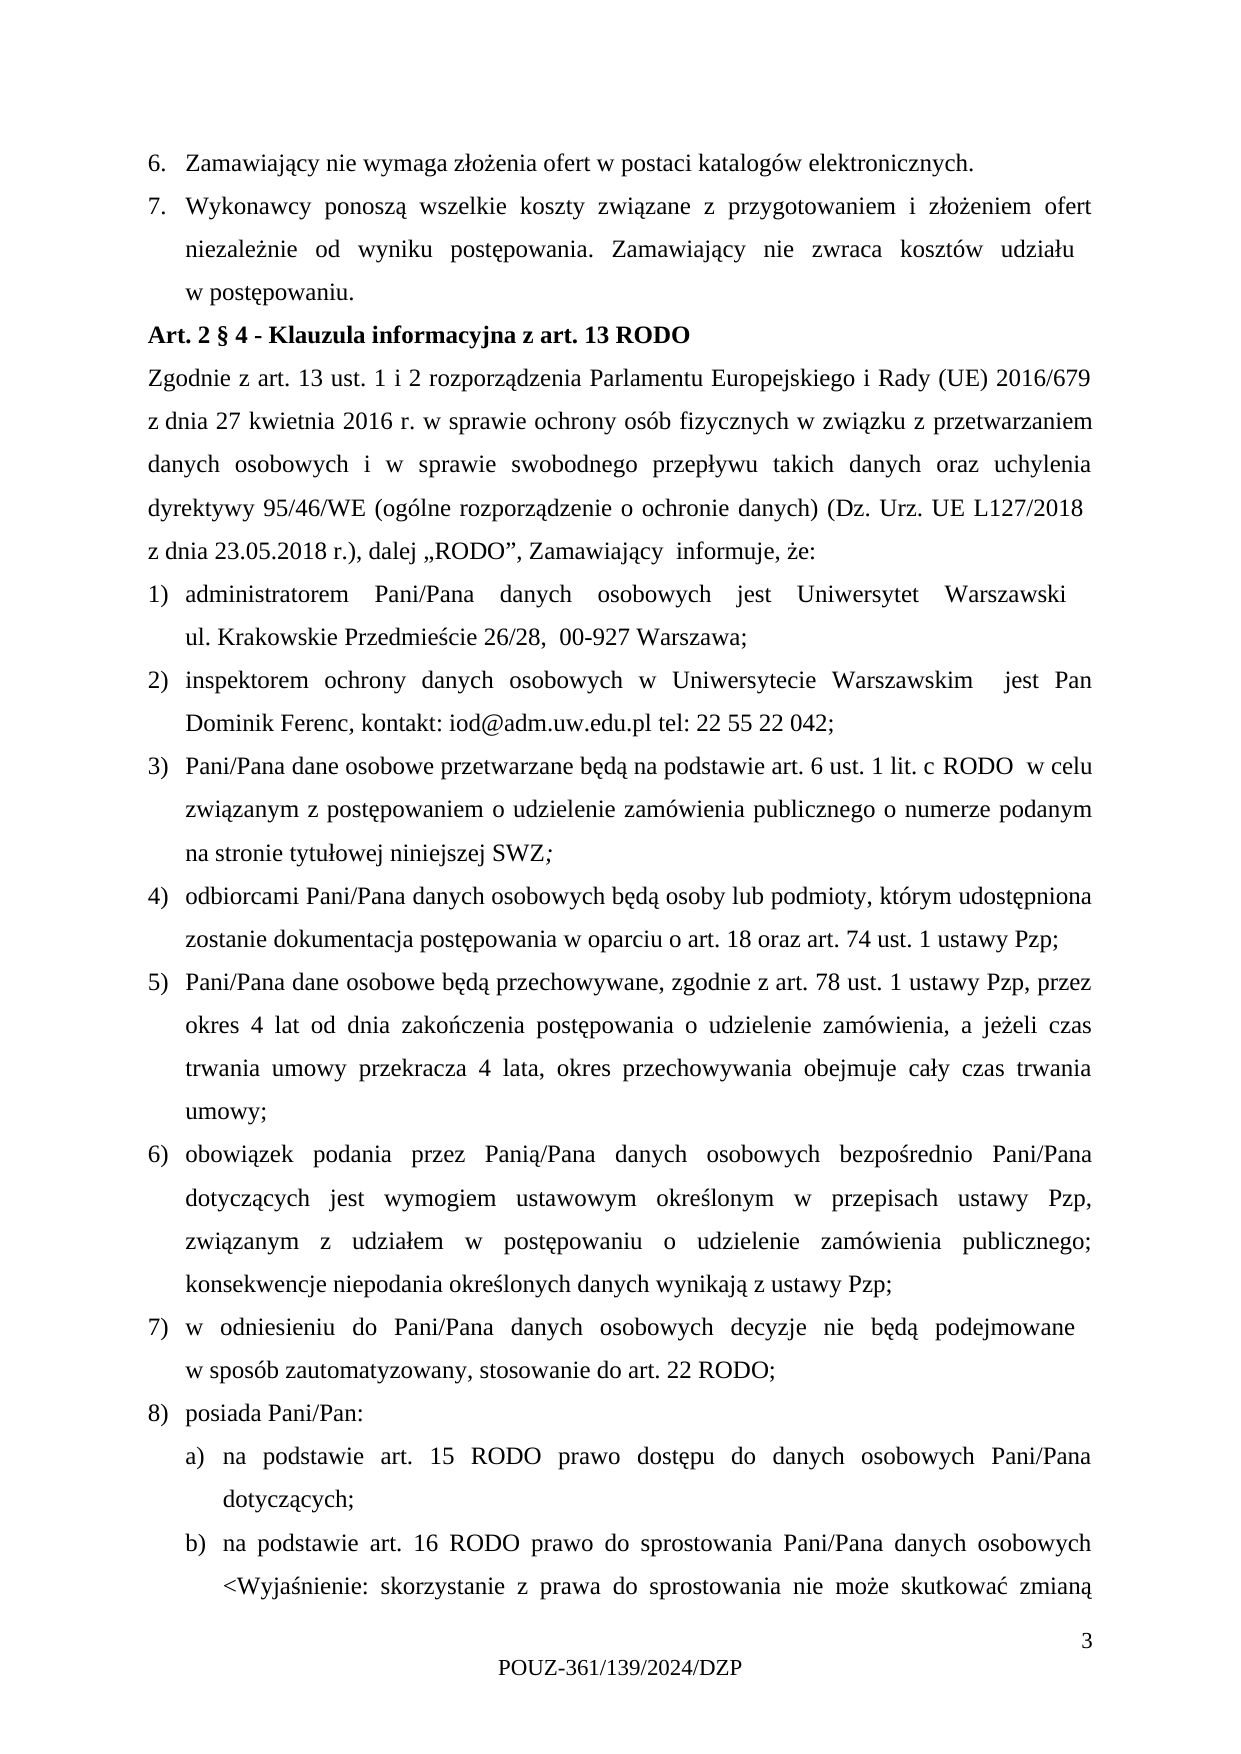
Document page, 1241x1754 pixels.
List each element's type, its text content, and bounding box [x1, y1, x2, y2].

list odbiorcami Pani/Pana danych osobowych będą osoby lub podmioty, którym udostępniona zostanie dokumentacja postępowania w oparciu o art. 18 oraz art. 74 ust. 1 ustawy Pzp; [148, 881, 1093, 953]
list na podstawie art. 15 RODO prawo dostępu do danych osobowych Pani/Pana dotyczących; [185, 1441, 1093, 1513]
list administratorem Pani/Pana danych osobowych jest Uniwersytet Warszawski ul. Krakowskie Przedmieście 26/28, 00-927 Warszawa; [148, 579, 1093, 651]
list obowiązek podania przez Panią/Pana danych osobowych bezpośrednio Pani/Pana dotyczących jest wymogiem ustawowym określonym w przepisach ustawy Pzp, związanym z udziałem w postępowaniu o udzielenie zamówienia publicznego; konsekwencje niepodania określonych danych wynikają z ustawy Pzp; [148, 1139, 1093, 1298]
list Zamawiający nie wymaga złożenia ofert w postaci katalogów elektronicznych. [148, 148, 1093, 176]
list Wykonawcy ponoszą wszelkie koszty związane z przygotowaniem i złożeniem ofert niezależnie od wyniku postępowania. Zamawiający nie zwraca kosztów udziału w postępowaniu. [148, 191, 1093, 306]
list inspektorem ochrony danych osobowych w Uniwersytecie Warszawskim jest Pan Dominik Ferenc, kontakt: iod@adm.uw.edu.pl tel: 22 55 22 042; [148, 665, 1093, 737]
list Pani/Pana dane osobowe przetwarzane będą na podstawie art. 6 ust. 1 lit. c RODO w celu związanym z postępowaniem o udzielenie zamówienia publicznego o numerze podanym na stronie tytułowej niniejszej SWZ; [148, 751, 1093, 866]
text Art. 2 § 4 - Klauzula informacyjna z art. 13 RODO [148, 320, 1093, 349]
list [185, 1528, 1093, 1599]
text Zgodnie z art. 13 ust. 1 i 2 rozporządzenia Parlamentu Europejskiego i Rady (UE) 2016/679 z dnia 27 kwietnia 2016 r. w sprawie ochrony osób fizycznych w związku z przetwarzaniem danych osobowych i w sprawie swobodnego przepływu takich danych oraz uchylenia dyrektywy 95/46/WE (ogólne rozporządzenie o ochronie danych) (Dz. Urz. UE L127/2018 z dnia 23.05.2018 r.), dalej „RODO”, Zamawiający informuje, że: [148, 363, 1093, 564]
list Pani/Pana dane osobowe będą przechowywane, zgodnie z art. 78 ust. 1 ustawy Pzp, przez okres 4 lat od dnia zakończenia postępowania o udzielenie zamówienia, a jeżeli czas trwania umowy przekracza 4 lata, okres przechowywania obejmuje cały czas trwania umowy; [148, 967, 1093, 1125]
list w odniesieniu do Pani/Pana danych osobowych decyzje nie będą podejmowane w sposób zautomatyzowany, stosowanie do art. 22 RODO; [148, 1312, 1093, 1384]
list posiada Pani/Pan: [148, 1398, 1093, 1427]
